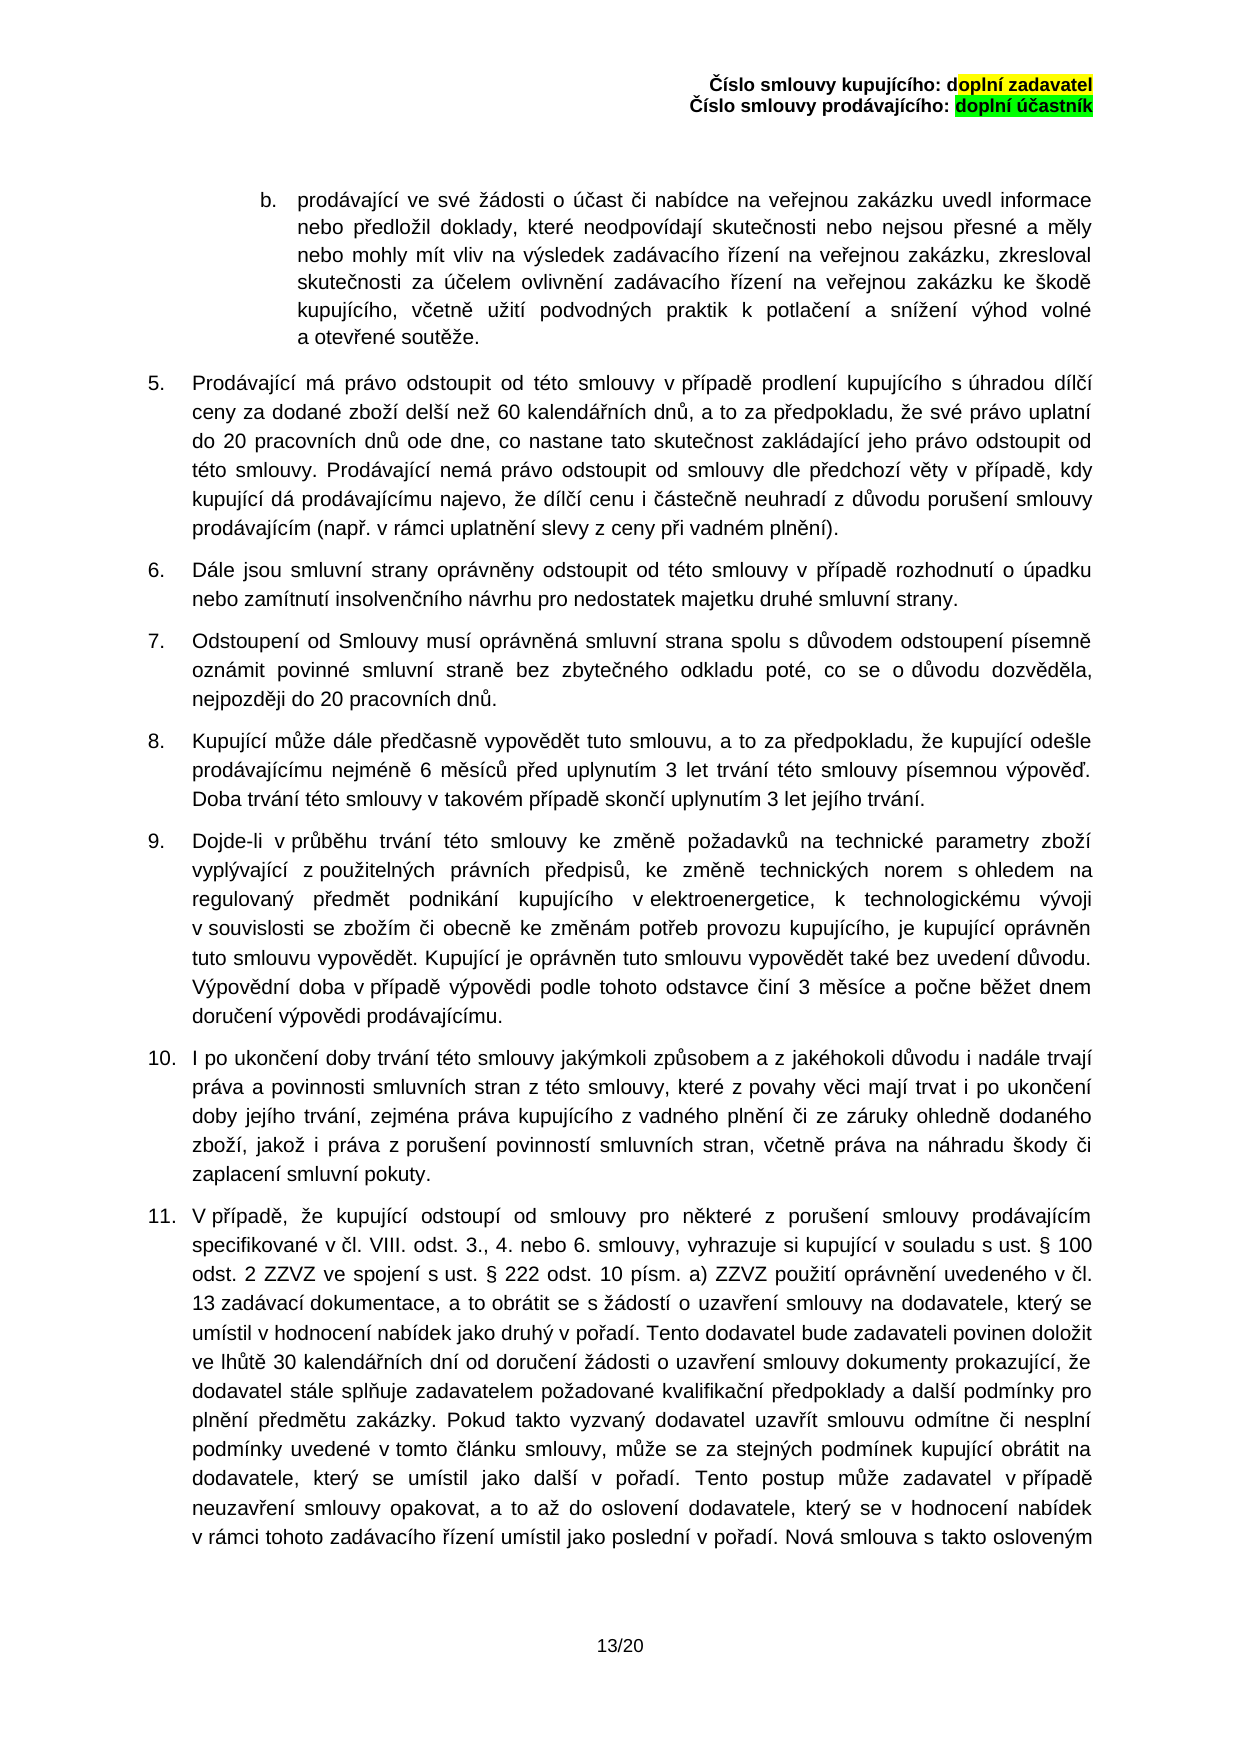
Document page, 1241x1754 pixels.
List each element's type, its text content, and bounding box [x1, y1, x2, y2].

list Odstoupení od Smlouvy musí oprávněná smluvní strana spolu s důvodem odstoupení písemně oznámit povinné smluvní straně bez zbytečného odkladu poté, co se o důvodu dozvěděla, nejpozději do 20 pracovních dnů. [148, 623, 1093, 711]
list Dále jsou smluvní strany oprávněny odstoupit od této smlouvy v případě rozhodnutí o úpadku nebo zamítnutí insolvenčního návrhu pro nedostatek majetku druhé smluvní strany. [148, 553, 1093, 611]
list prodávající ve své žádosti o účast či nabídce na veřejnou zakázku uvedl informace nebo předložil doklady, které neodpovídají skutečnosti nebo nejsou přesné a měly nebo mohly mít vliv na výsledek zadávacího řízení na veřejnou zakázku, zkresloval skutečnosti za účelem ovlivnění zadávacího řízení na veřejnou zakázku ke škodě kupujícího, včetně užití podvodných praktik k potlačení a snížení výhod volné a otevřené soutěže. [260, 188, 1093, 349]
list I po ukončení doby trvání této smlouvy jakýmkoli způsobem a z jakéhokoli důvodu i nadále trvají práva a povinnosti smluvních stran z této smlouvy, které z povahy věci mají trvat i po ukončení doby jejího trvání, zejména práva kupujícího z vadného plnění či ze záruky ohledně dodaného zboží, jakož i práva z porušení povinností smluvních stran, včetně práva na náhradu škody či zaplacení smluvní pokuty. [148, 1040, 1093, 1186]
list Prodávající má právo odstoupit od této smlouvy v případě prodlení kupujícího s úhradou dílčí ceny za dodané zboží delší než 60 kalendářních dnů, a to za předpokladu, že své právo uplatní do 20 pracovních dnů ode dne, co nastane tato skutečnost zakládající jeho právo odstoupit od této smlouvy. Prodávající nemá právo odstoupit od smlouvy dle předchozí věty v případě, kdy kupující dá prodávajícímu najevo, že dílčí cenu i částečně neuhradí z důvodu porušení smlouvy prodávajícím (např. v rámci uplatnění slevy z ceny při vadném plnění). [148, 365, 1093, 540]
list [148, 1198, 1093, 1548]
list Dojde-li v průběhu trvání této smlouvy ke změně požadavků na technické parametry zboží vyplývající z použitelných právních předpisů, ke změně technických norem s ohledem na regulovaný předmět podnikání kupujícího v elektroenergetice, k technologickému vývoji v souvislosti se zbožím či obecně ke změnám potřeb provozu kupujícího, je kupující oprávněn tuto smlouvu vypovědět. Kupující je oprávněn tuto smlouvu vypovědět také bez uvedení důvodu. Výpovědní doba v případě výpovědi podle tohoto odstavce činí 3 měsíce a počne běžet dnem doručení výpovědi prodávajícímu. [148, 823, 1093, 1028]
list Kupující může dále předčasně vypovědět tuto smlouvu, a to za předpokladu, že kupující odešle prodávajícímu nejméně 6 měsíců před uplynutím 3 let trvání této smlouvy písemnou výpověď. Doba trvání této smlouvy v takovém případě skončí uplynutím 3 let jejího trvání. [148, 723, 1093, 811]
